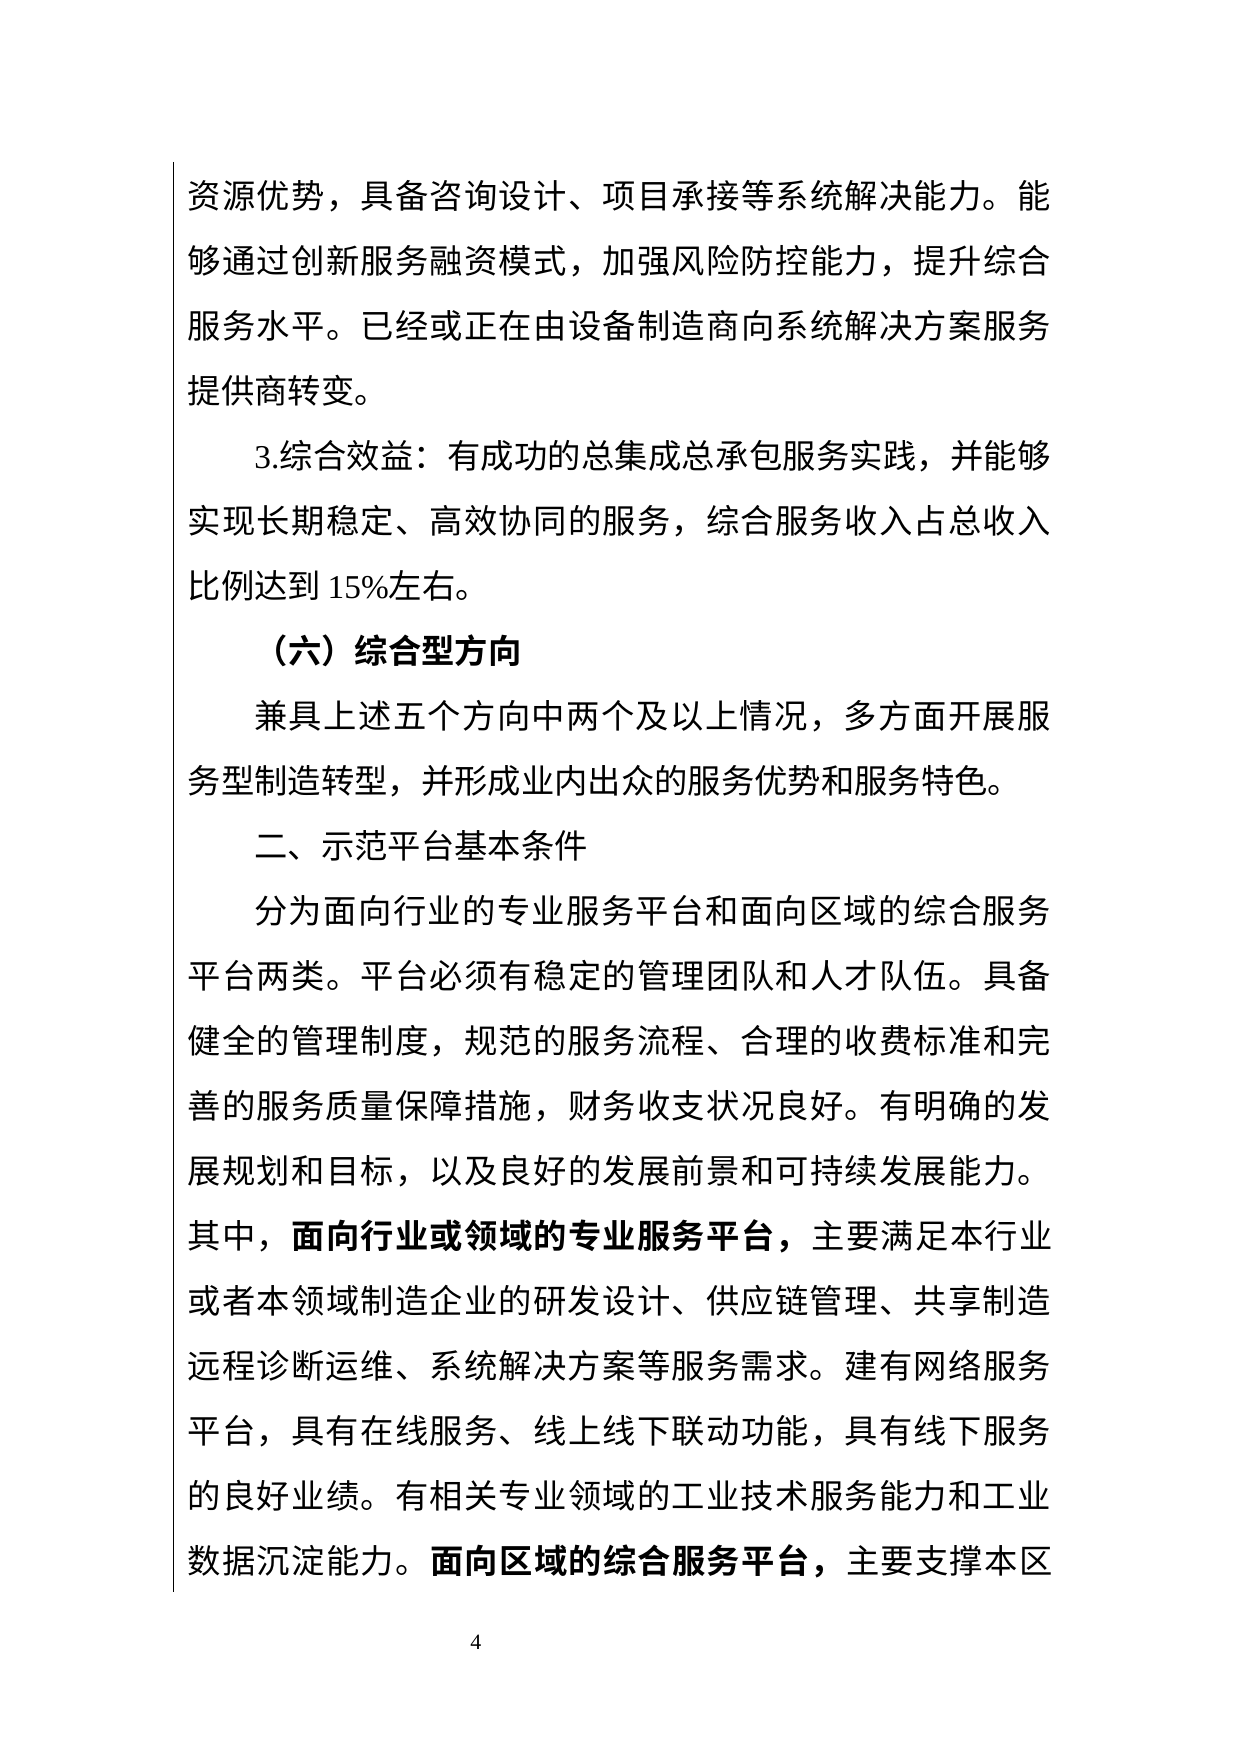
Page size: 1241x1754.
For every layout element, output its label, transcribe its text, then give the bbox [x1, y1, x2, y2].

text 兼具上述五个方向中两个及以上情况，多方面开展服务型制造转型，并形成业内出众的服务优势和服务特色。 [187, 682, 1053, 812]
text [187, 162, 1053, 422]
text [187, 877, 1053, 1592]
text 3.综合效益：有成功的总集成总承包服务实践，并能够实现长期稳定、高效协同的服务，综合服务收入占总收入比例达到15%左右。 [187, 422, 1053, 617]
text （六）综合型方向 [187, 617, 1053, 682]
text 二、示范平台基本条件 [187, 812, 1053, 877]
